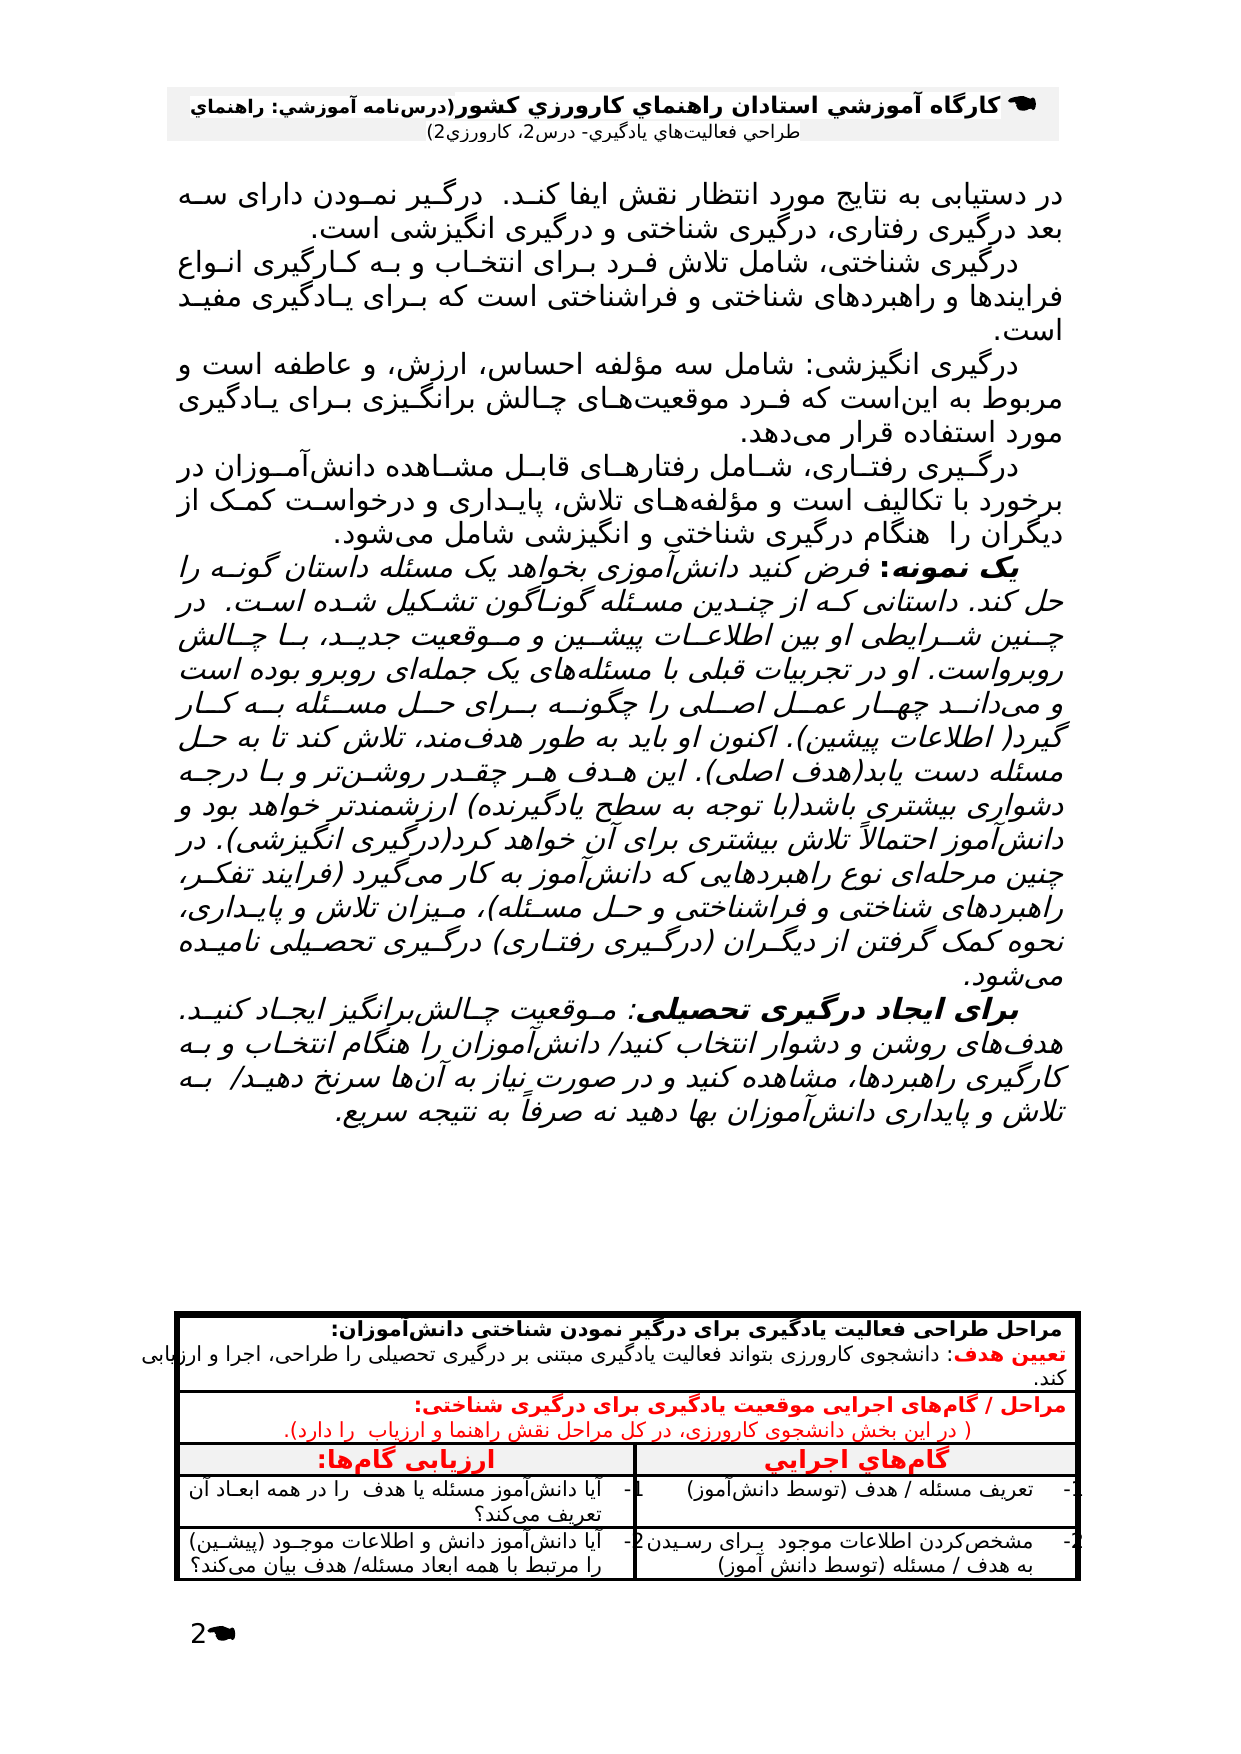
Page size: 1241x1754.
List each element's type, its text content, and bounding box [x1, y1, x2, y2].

table_cell آیا دانش‌آموز دانش و اطلاعات موجود (پیشین) را مرتبط با همه ابعاد مسئله/ هدف بیان می‌کند؟ [180, 1529, 633, 1577]
table_cell مشخص‌کردن اطلاعات موجود برای رسیدن به هدف / مسئله (توسط دانش آموز) [637, 1529, 1075, 1577]
text یک نمونه: فرض کنید دانش‌آموزی بخواهد یک مسئله داستان گونه را حل کند. داستانی که از چندین مسئله گوناگون تشکیل شده است. در چنین شرایطی او بین اطلاعات پیشین و موقعیت جدید، با چالش روبرواست. او در تجربیات قبلی با مسئله‌های یک جمله‌ای روبرو بوده است و می‌داند چهار عمل اصلی را چگونه برای حل مسئله به کار گیرد( اطلاعات پیشین). اکنون او باید به طور هدف‌مند، تلاش کند تا به حل مسئله دست یابد(هدف اصلی). این هدف هر چقدر روشن‌تر و با درجه دشواری بیشتری باشد(با توجه به سطح یادگیرنده) ارزشمندتر خواهد بود و دانش‌آموز احتمالاً تلاش بیشتری برای آن خواهد کرد(درگیری انگیزشی). در چنین مرحله‌ای نوع راهبردهایی که دانش‌آموز به کار می‌گیرد (فرایند تفکر، راهبردهای شناختی و فراشناختی و حل مسئله)، میزان تلاش و پایداری، نحوه کمک گرفتن از دیگران (درگیری رفتاری) درگیری تحصیلی نامیده می‌شود. [177, 551, 1063, 992]
table_cell تعریف مسئله / هدف (توسط دانش‌آموز) [637, 1477, 1075, 1526]
table_cell آیا دانش‌آموز مسئله یا هدف را در همه ابعاد آن تعریف می‌کند؟ [180, 1477, 633, 1526]
text درگیری انگیزشی: شامل سه مؤلفه احساس، ارزش، و عاطفه است و مربوط به این‌است که فرد موقعیت‌های چالش برانگیزی برای یادگیری مورد استفاده قرار می‌دهد. [177, 347, 1063, 449]
table_cell مراحل / گام‌های اجرایی موقعیت یادگیری برای درگیری شناختی: ( در این بخش دانشجوی کارورزی، در کل مراحل نقش راهنما و ارزیاب را دارد). [180, 1393, 1075, 1442]
text برای ایجاد درگیری تحصیلی: موقعیت چالش‌برانگیز ایجاد کنید. هدف‌های روشن و دشوار انتخاب کنید/ دانش‌آموزان را هنگام انتخاب و به کارگیری راهبردها، مشاهده کنید و در صورت نیاز به آن‌ها سرنخ دهید/ به تلاش و پایداری دانش‌آموزان بها دهید نه صرفاً به نتیجه سریع. [177, 992, 1063, 1128]
text درگیری شناختی، شامل تلاش فرد برای انتخاب و به کارگیری انواع فرایندها و راهبردهای شناختی و فراشناختی است که برای یادگیری مفید است. [177, 245, 1063, 347]
table_cell گام‌هاي اجرايي [637, 1445, 1075, 1474]
table_cell ارزیابی گام‌ها: [180, 1445, 633, 1474]
table_header مراحل طراحی فعالیت یادگیری برای درگیر نمودن شناختی دانش‌آموزان: تعیین هدف: دانشجوی کارورزی بتواند فعالیت یادگیری مبتنی بر درگیری تحصیلی را طراحی، اجرا و ارزیابی کند. [180, 1318, 1075, 1390]
text زمانی است که فرد با توجه به تجارب و دانش پیشین خود با موقعیت‌یادگیری جدید (چالش‌برانگیز) روبرو می‌شود و در نتیجه تعامل با محیط دانش جدید خود را شکل داده و سعی می‌کند به صورت مستقیم در دستیابی به نتایج مورد انتظار نقش ایفا کند. درگیر نمودن دارای سه بعد درگیری رفتاری، درگیری شناختی و درگیری انگیزشی است. [177, 177, 1063, 245]
text درگیری رفتاری، شامل رفتارهای قابل مشاهده دانش‌آموزان در برخورد با تکالیف است و مؤلفه‌های تلاش، پایداری و درخواست کمک از دیگران را هنگام درگیری شناختی و انگیزشی شامل می‌شود. [177, 449, 1063, 551]
